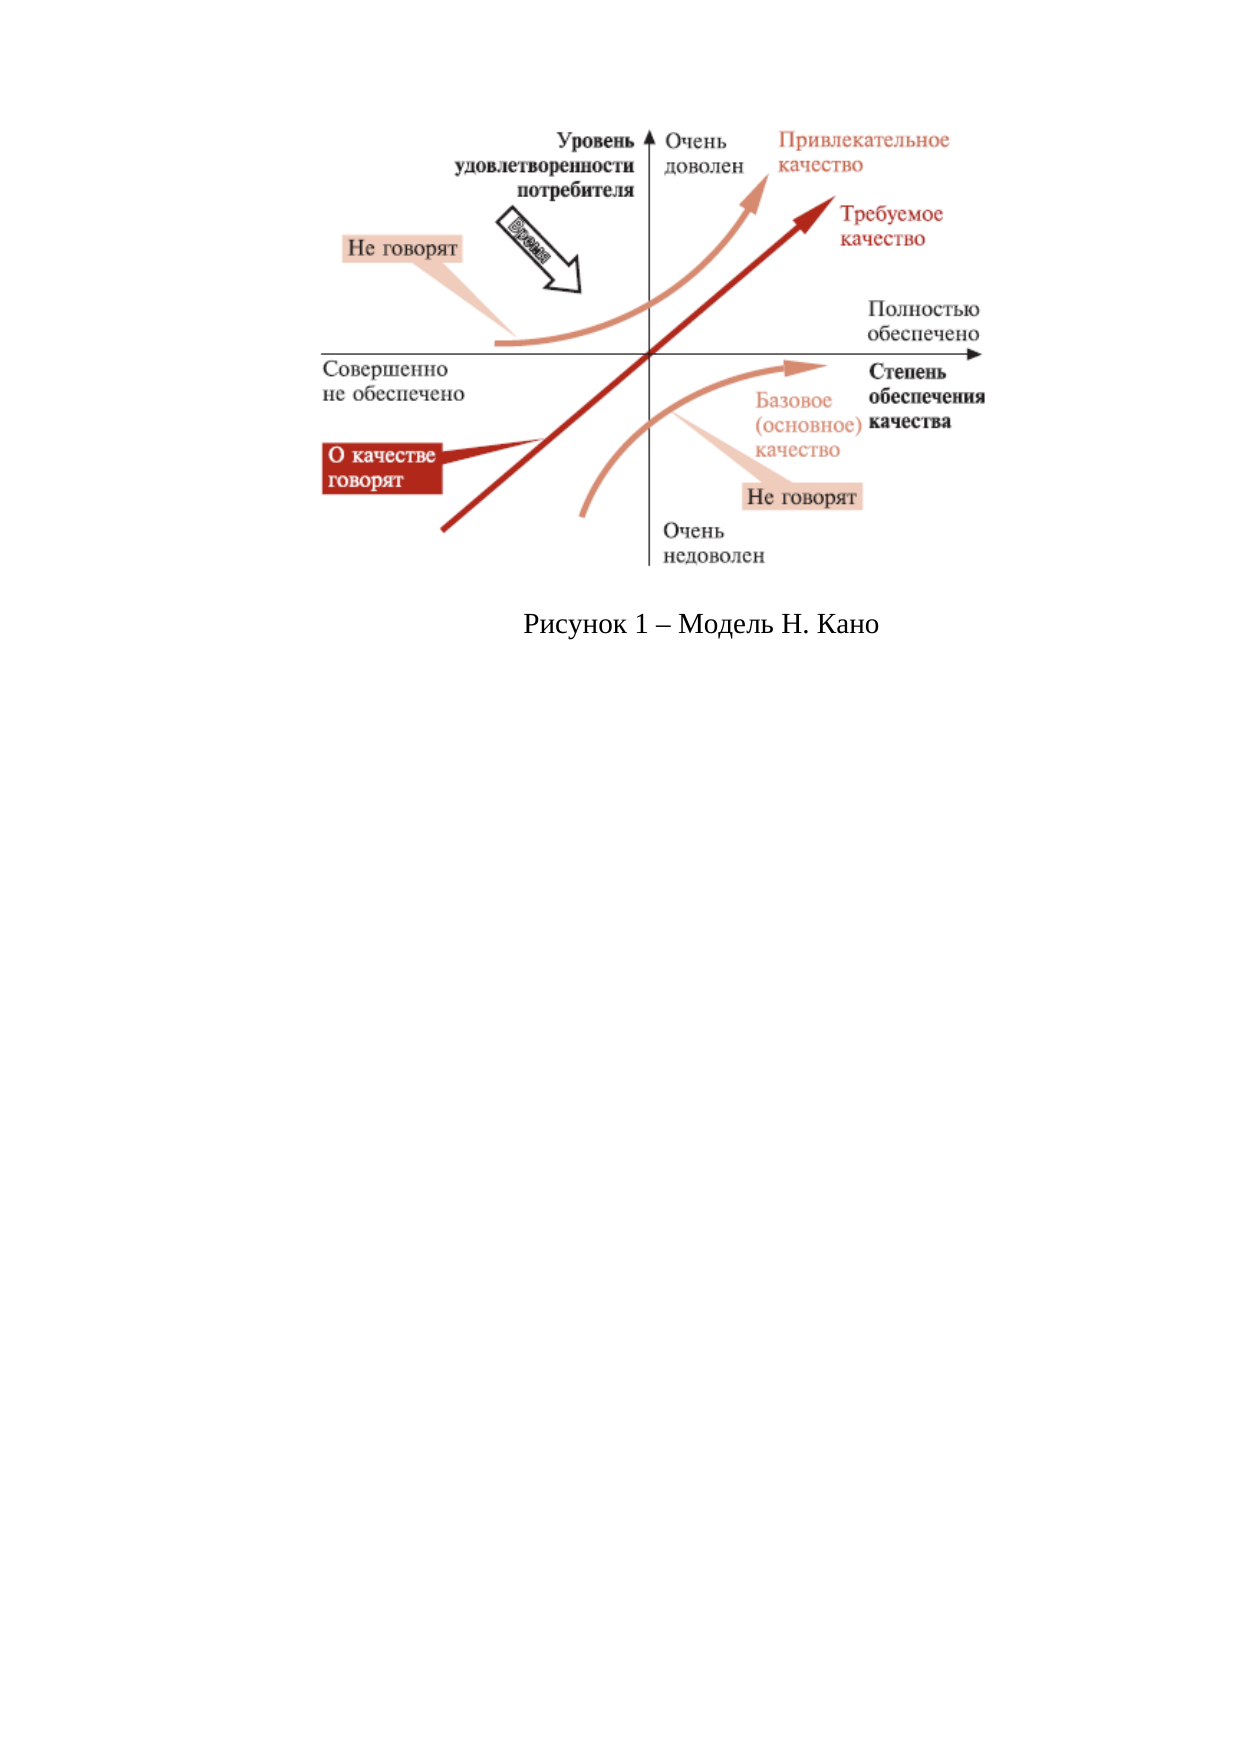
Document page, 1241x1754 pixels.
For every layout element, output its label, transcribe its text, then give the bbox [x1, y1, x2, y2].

text Рисунок 1 – Модель Н. Кано [177, 606, 1152, 639]
picture [248, 118, 1081, 592]
